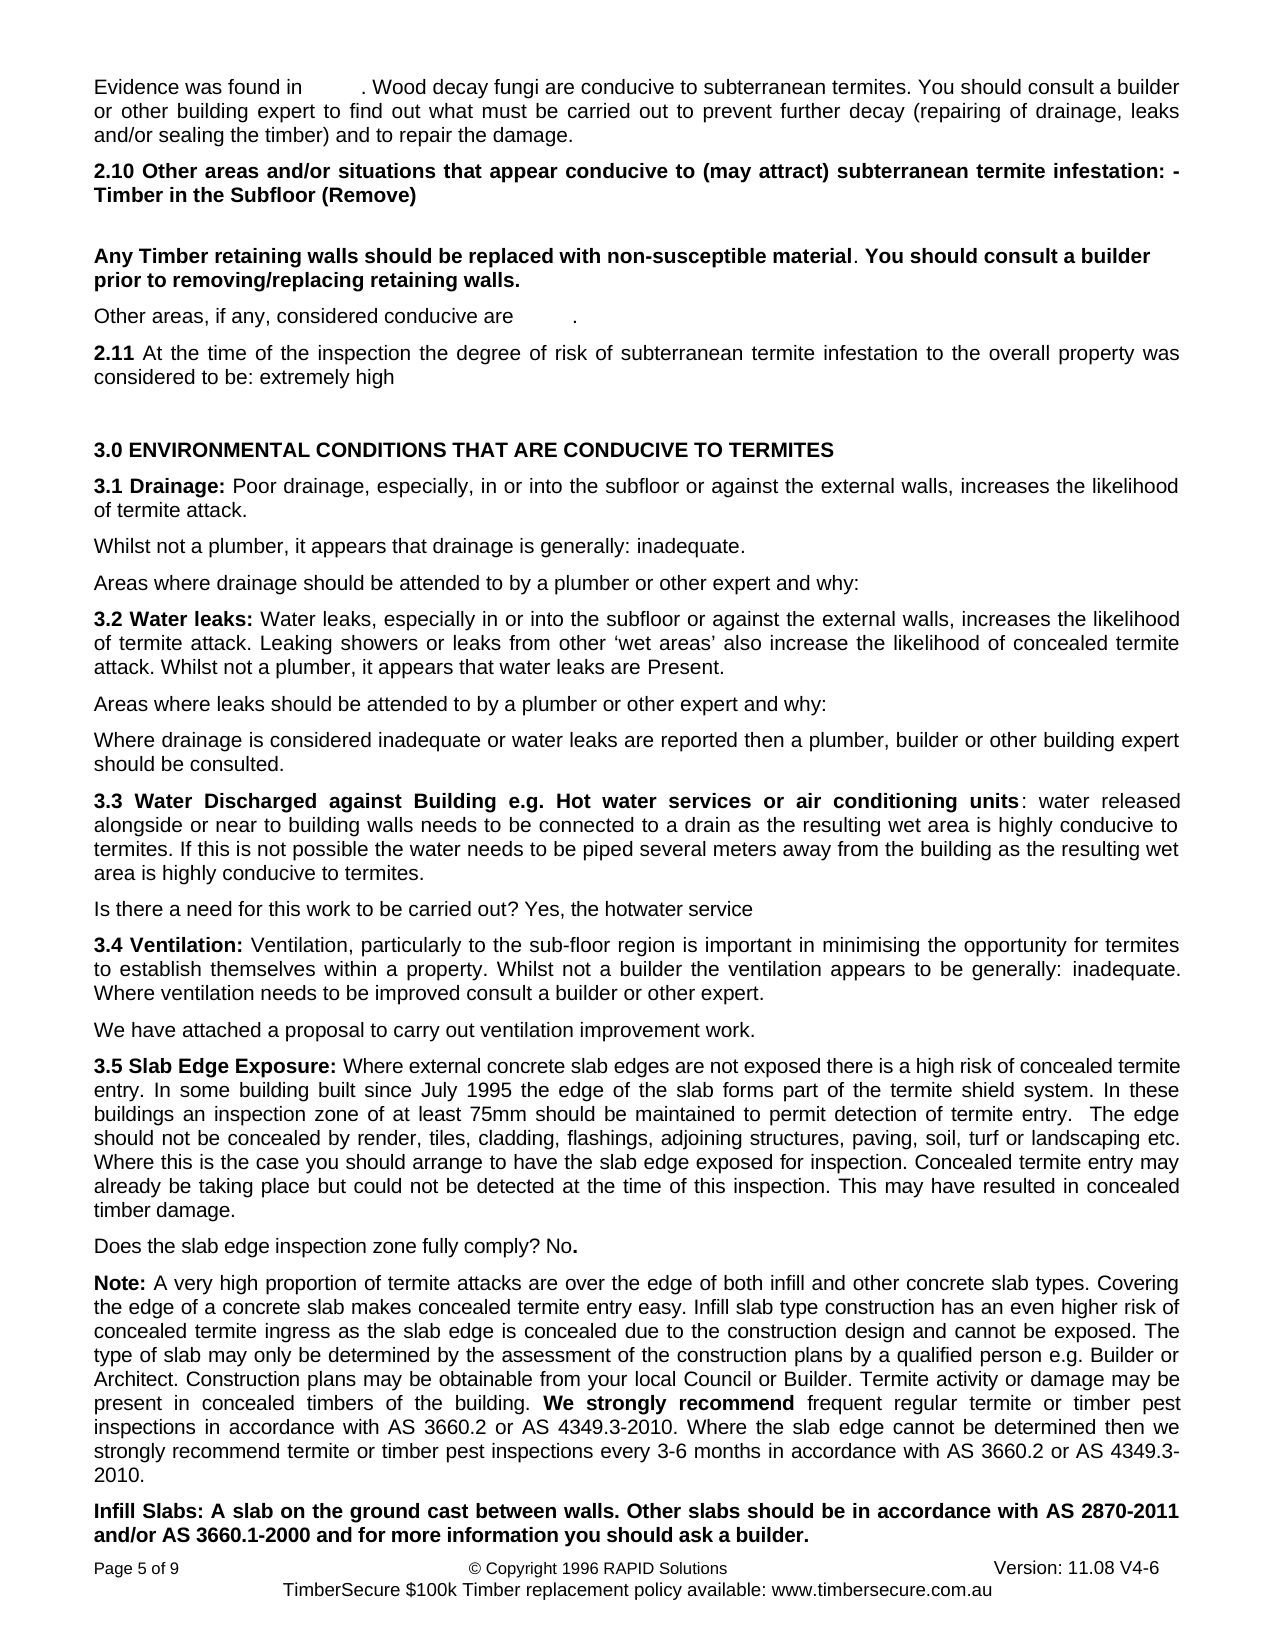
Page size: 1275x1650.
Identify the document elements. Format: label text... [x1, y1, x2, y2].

text 2.10 Other areas and/or situations that appear conducive to (may attract) subterranean termite infestation: - [94, 159, 1181, 231]
text 3.4 Ventilation: Ventilation, particularly to the sub-floor region is important in minimising the opportunity for termites to establish themselves within a property. Whilst not a builder the ventilation appears to be generally: . Where ventilation needs to be improved consult a builder or other expert. [94, 933, 1181, 1005]
text 3.1 Drainage: Poor drainage, especially, in or into the subfloor or against the external walls, increases the likelihood of termite attack. [94, 474, 1181, 522]
text 3.5 Slab Edge Exposure: Where external concrete slab edges are not exposed there is a high risk of concealed termite entry. In some building built since July 1995 the edge of the slab forms part of the termite shield system. In these buildings an inspection zone of at least 75mm should be maintained to permit detection of termite entry. The edge should not be concealed by render, tiles, cladding, flashings, adjoining structures, paving, soil, turf or landscaping etc. Where this is the case you should arrange to have the slab edge exposed for inspection. Concealed termite entry may already be taking place but could not be detected at the time of this inspection. This may have resulted in concealed timber damage. [94, 1054, 1181, 1222]
text Is there a need for this work to be carried out? [94, 897, 1181, 921]
text Note: A very high proportion of termite attacks are over the edge of both infill and other concrete slab types. Covering the edge of a concrete slab makes concealed termite entry easy. Infill slab type construction has an even higher risk of concealed termite ingress as the slab edge is concealed due to the construction design and cannot be exposed. The type of slab may only be determined by the assessment of the construction plans by a qualified person e.g. Builder or Architect. Construction plans may be obtainable from your local Council or Builder. Termite activity or damage may be present in concealed timbers of the building. We strongly recommend frequent regular termite or timber pest inspections in accordance with AS 3660.2 or AS 4349.3-2010. Where the slab edge cannot be determined then we strongly recommend termite or timber pest inspections every 3-6 months in accordance with AS 3660.2 or AS 4349.3-2010. [94, 1271, 1181, 1486]
text Whilst not a plumber, it appears that drainage is generally: . [94, 534, 1181, 558]
text Other areas, if any, considered conducive are . [94, 304, 1181, 328]
text 3.3 Water Discharged against Building e.g. Hot water services or air conditioning units: water released alongside or near to building walls needs to be connected to a drain as the resulting wet area is highly conducive to termites. If this is not possible the water needs to be piped several meters away from the building as the resulting wet area is highly conducive to termites. [94, 788, 1181, 884]
text Areas where drainage should be attended to by a plumber or other expert and why: [94, 571, 1181, 595]
text We attached a proposal to carry out ventilation improvement work. [94, 1018, 1181, 1042]
text Infill Slabs: A slab on the ground cast between walls. Other slabs should be in accordance with AS 2870-2011 and/or AS 3660.1-2000 and for more information you should ask a builder. [94, 1499, 1181, 1547]
text 3.2 Water leaks: Water leaks, especially in or into the subfloor or against the external walls, increases the likelihood of termite attack. Leaking showers or leaks from other ‘wet areas’ also increase the likelihood of concealed termite attack. Whilst not a plumber, it appears that water leaks are . [94, 607, 1181, 679]
text 2.11 At the time of the inspection the degree of risk of subterranean termite infestation to the overall property was considered to be: [94, 341, 1181, 388]
text Where drainage is considered inadequate or water leaks are reported then a plumber, builder or other building expert should be consulted. [94, 728, 1181, 776]
text Any Timber retaining walls should be replaced with non-susceptible material. You should consult a builder prior to removing/replacing retaining walls. [94, 244, 1181, 292]
text Areas where leaks should be attended to by a plumber or other expert and why: [94, 692, 1181, 716]
text Does the slab edge inspection zone fully comply? . [94, 1234, 1181, 1258]
text 3.0 ENVIRONMENTAL CONDITIONS THAT ARE CONDUCIVE TO TERMITES [94, 437, 1181, 461]
text Evidence was found in . Wood decay fungi are conducive to subterranean termites. You should consult a builder or other building expert to find out what must be carried out to prevent further decay (repairing of drainage, leaks and/or sealing the timber) and to repair the damage. [94, 75, 1181, 147]
